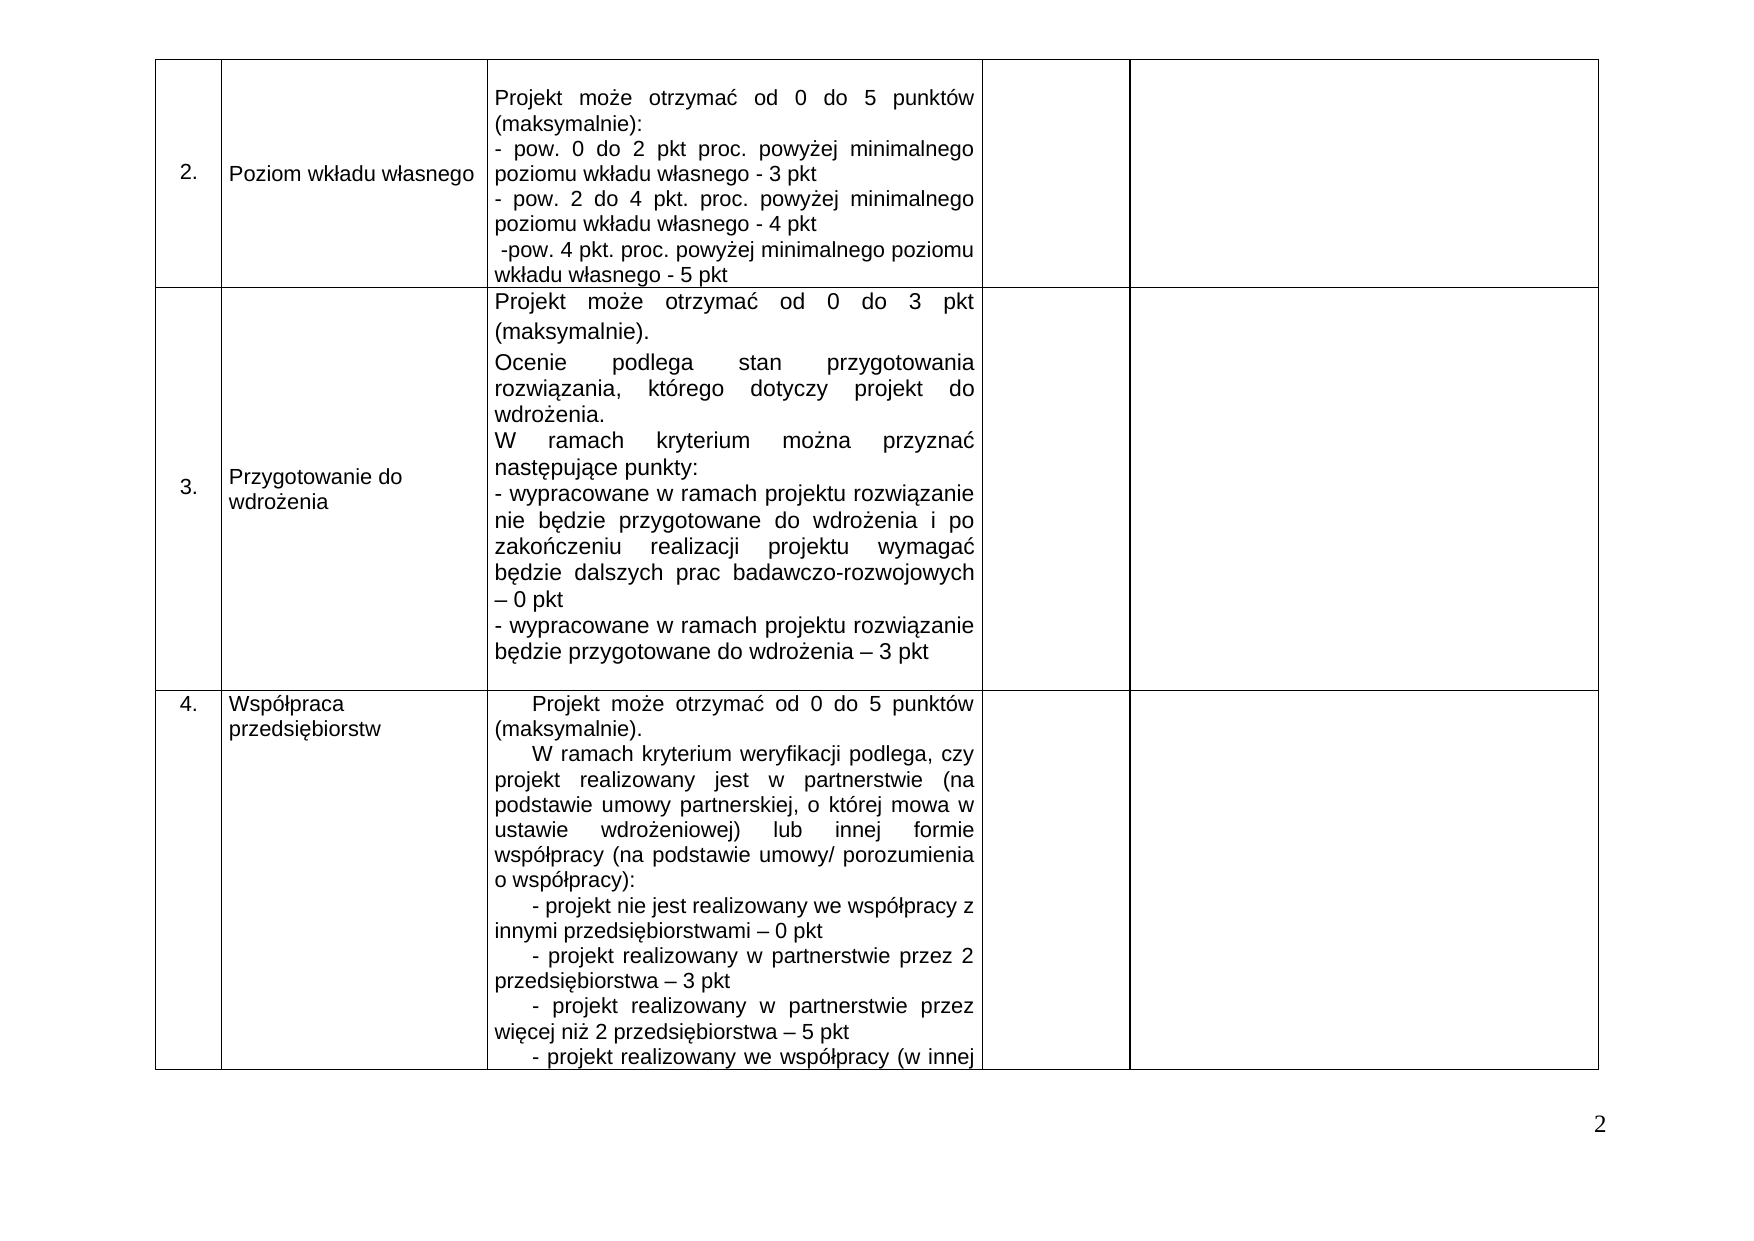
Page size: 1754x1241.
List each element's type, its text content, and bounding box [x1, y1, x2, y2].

table_cell [1131, 691, 1598, 1069]
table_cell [488, 691, 982, 1069]
table_cell 2. [156, 60, 221, 287]
table_cell [1131, 60, 1598, 287]
table_cell Projekt może otrzymać od 0 do 3 pkt (maksymalnie). Ocenie podlega stan przygotowania rozwiązania, którego dotyczy projekt do wdrożenia. W ramach kryterium można przyznać następujące punkty: - wypracowane w ramach projektu rozwiązanie nie będzie przygotowane do wdrożenia i po zakończeniu realizacji projektu wymagać będzie dalszych prac badawczo-rozwojowych – 0 pkt - wypracowane w ramach projektu rozwiązanie będzie przygotowane do wdrożenia – 3 pkt [488, 288, 982, 690]
table_cell [983, 691, 1129, 1069]
table_cell 4. [156, 691, 221, 1069]
table_cell [983, 60, 1129, 287]
table_cell [1131, 288, 1598, 690]
table_cell 3. [156, 288, 221, 690]
table_cell [983, 288, 1129, 690]
table_cell Projekt może otrzymać od 0 do 5 punktów (maksymalnie): - pow. 0 do 2 pkt proc. powyżej minimalnego poziomu wkładu własnego - 3 pkt - pow. 2 do 4 pkt. proc. powyżej minimalnego poziomu wkładu własnego - 4 pkt -pow. 4 pkt. proc. powyżej minimalnego poziomu wkładu własnego - 5 pkt [488, 60, 982, 287]
table_cell Poziom wkładu własnego [222, 60, 487, 287]
table_cell Przygotowanie do wdrożenia [222, 288, 487, 690]
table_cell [222, 691, 487, 1069]
